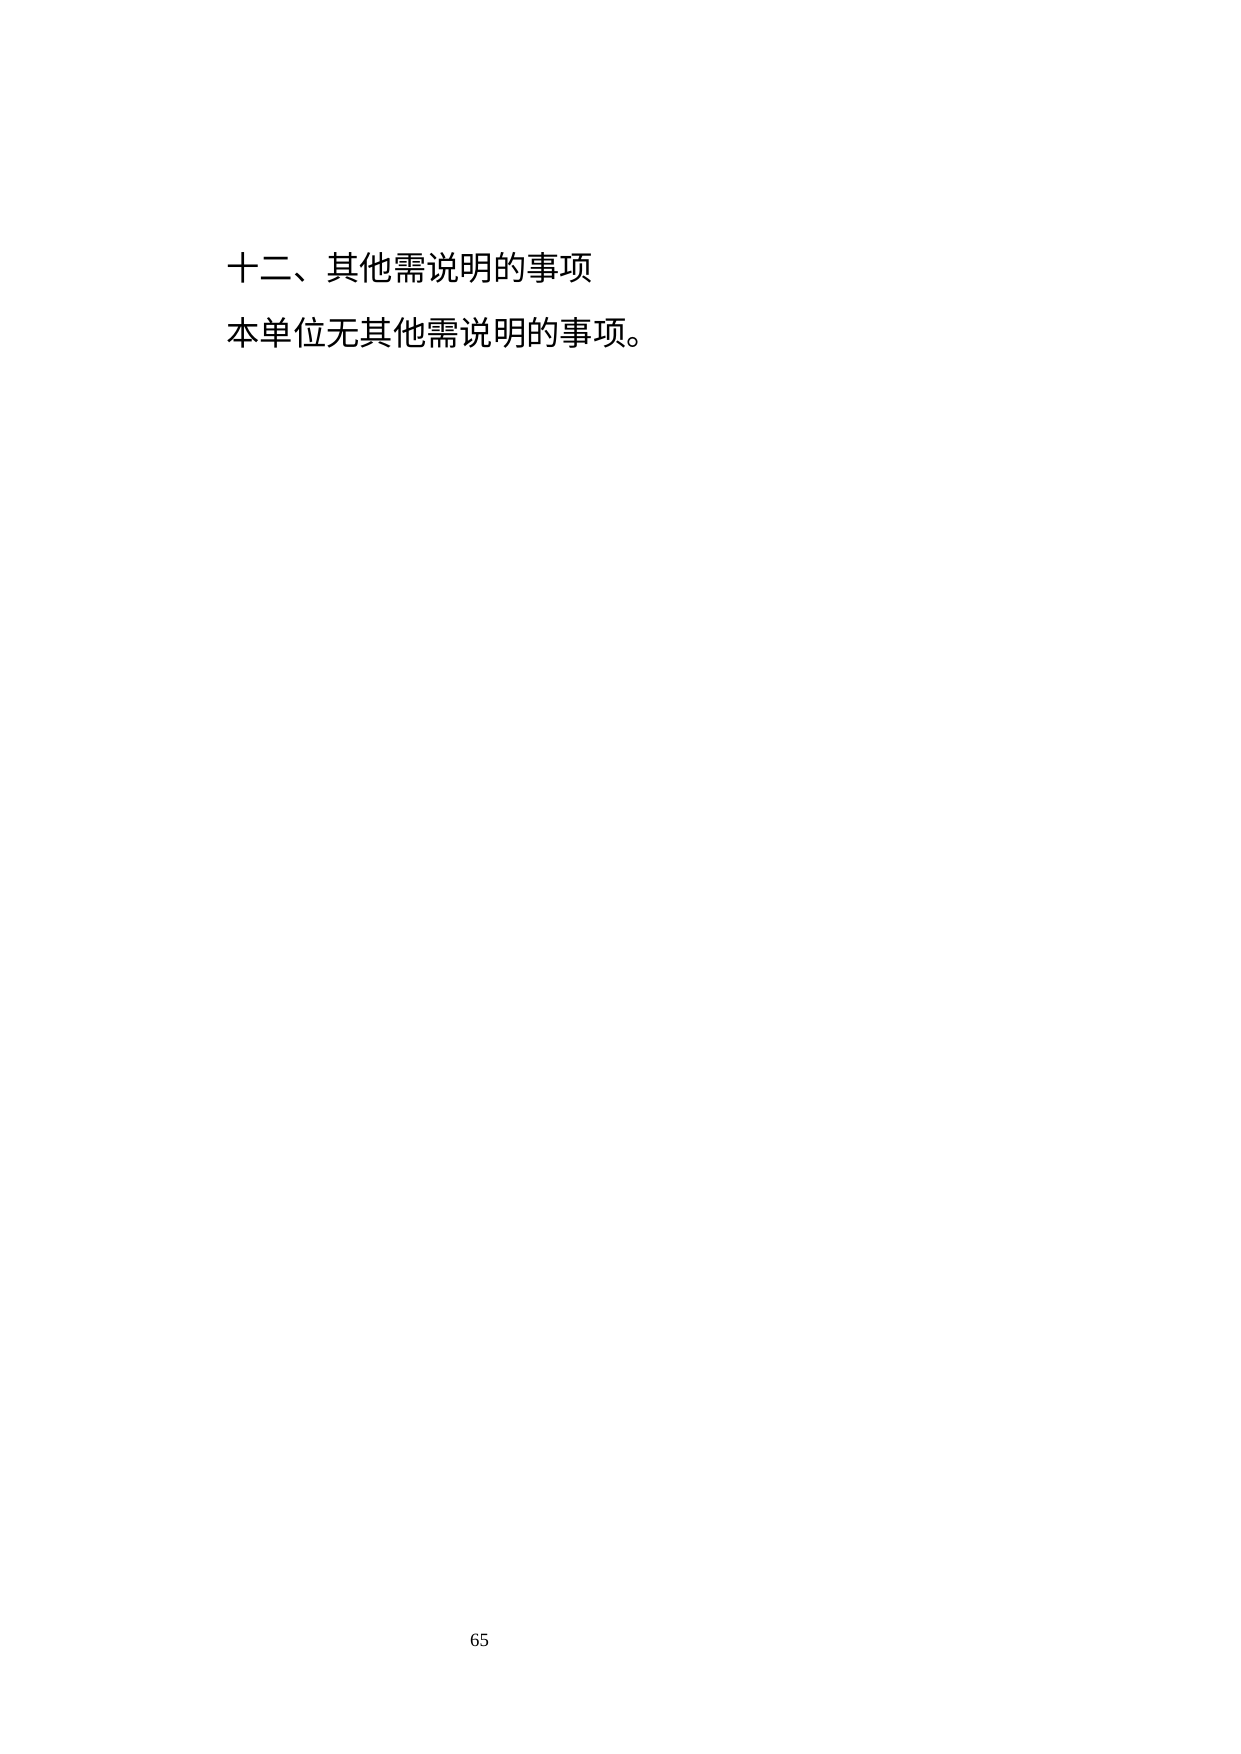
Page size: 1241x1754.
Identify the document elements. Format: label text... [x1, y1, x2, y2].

text 十二、其他需说明的事项 [159, 233, 1081, 298]
text 本单位无其他需说明的事项。 [159, 298, 1081, 363]
